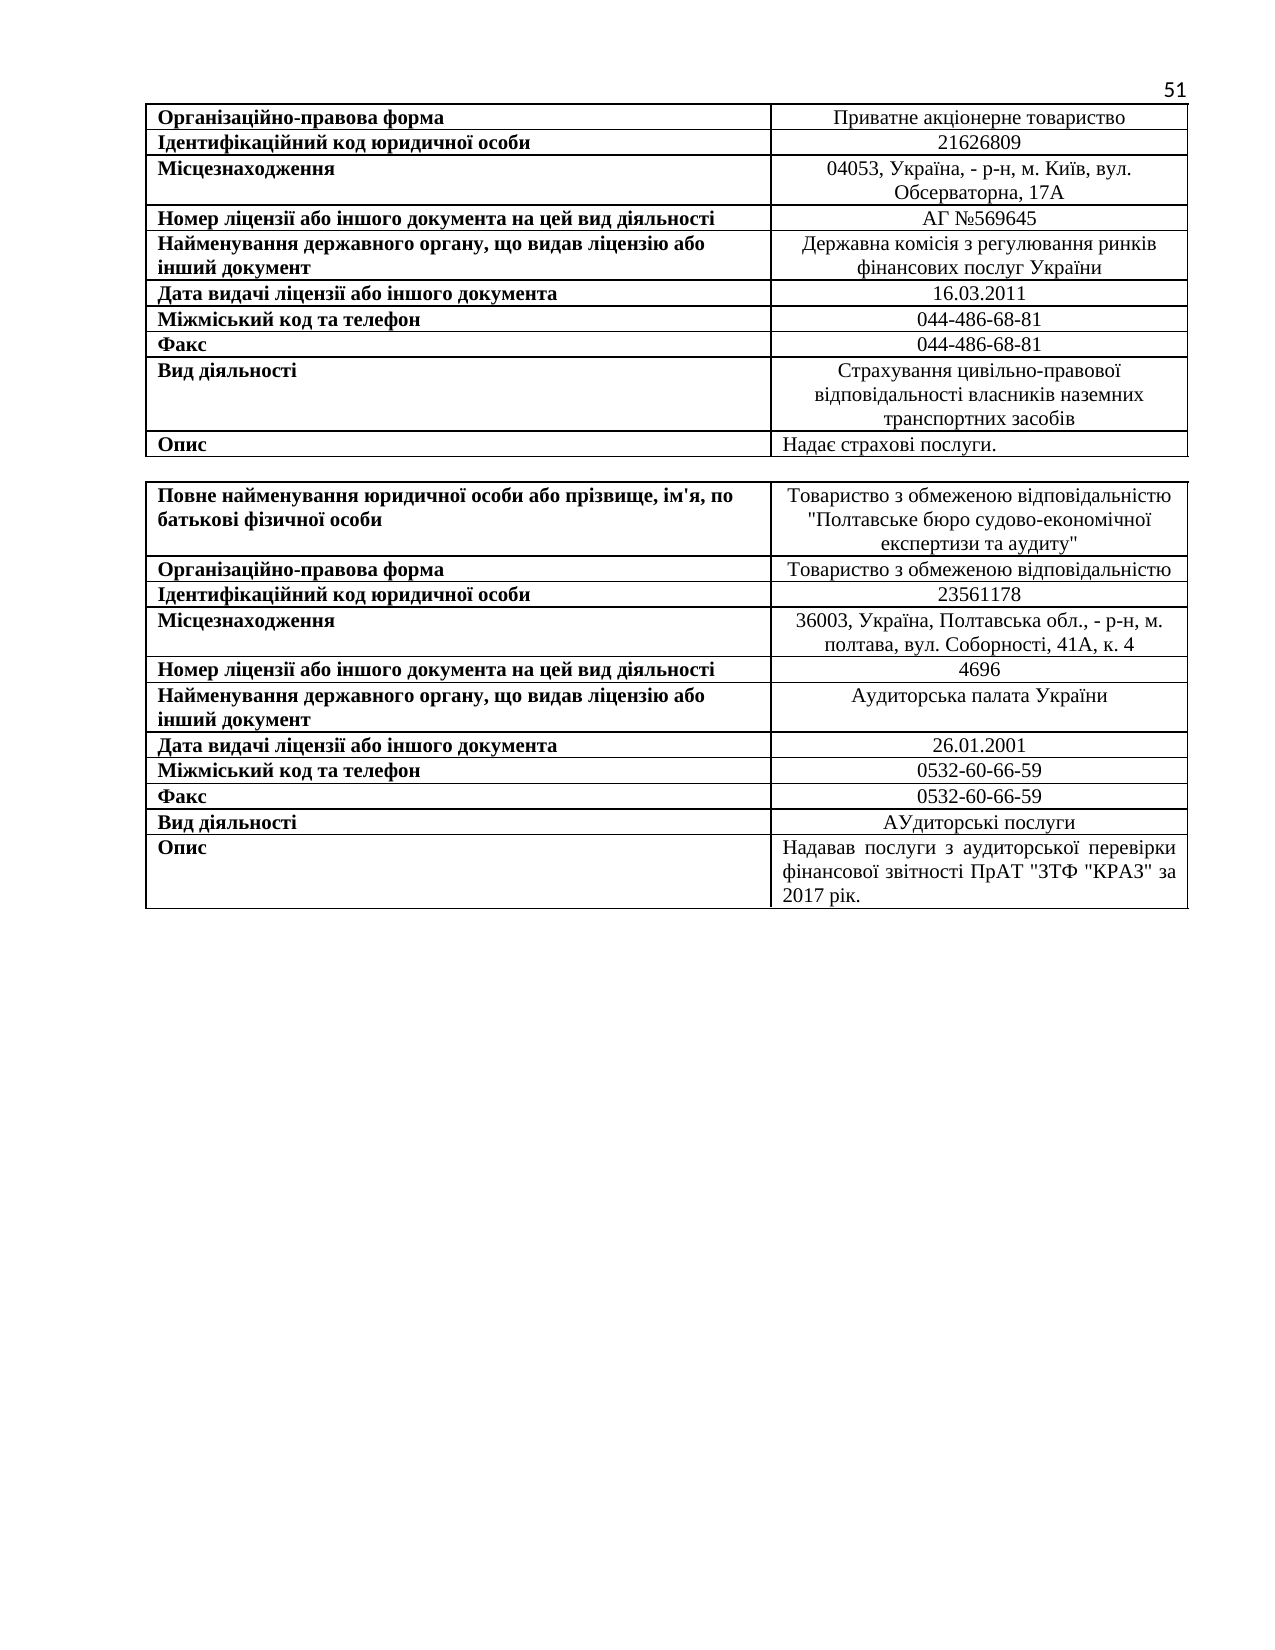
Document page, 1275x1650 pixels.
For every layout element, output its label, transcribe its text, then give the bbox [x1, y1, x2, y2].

table_cell Надає страхові послуги. [772, 432, 1187, 456]
table_cell 044-486-68-81 [772, 332, 1187, 356]
table_header Повне найменування юридичної особи або прізвище, ім'я, по батькові фізичної особи [147, 483, 770, 555]
table_cell Найменування державного органу, що видав ліцензію або інший документ [147, 683, 770, 731]
table_cell 044-486-68-81 [772, 307, 1187, 331]
table_cell 0532-60-66-59 [772, 758, 1187, 782]
table_cell Опис [147, 432, 770, 456]
table_cell 0532-60-66-59 [772, 784, 1187, 808]
table_cell Номер ліцензії або іншого документа на цей вид діяльності [147, 657, 770, 681]
table_cell 36003, Україна, Полтавська обл., - р-н, м. полтава, вул. Соборності, 41А, к. 4 [772, 608, 1187, 656]
table_cell Дата видачі ліцензії або іншого документа [147, 281, 770, 305]
table_cell 21626809 [772, 130, 1187, 154]
table_cell Опис [147, 835, 770, 907]
table_cell 16.03.2011 [772, 281, 1187, 305]
table_cell Місцезнаходження [147, 156, 770, 204]
table_cell Факс [147, 784, 770, 808]
table_cell Страхування цивільно-правової відповідальності власників наземних транспортних засобів [772, 358, 1187, 430]
table_cell Товариство з обмеженою відповідальністю [772, 557, 1187, 581]
table_cell 26.01.2001 [772, 733, 1187, 757]
table_cell Вид діяльності [147, 358, 770, 430]
table_cell 4696 [772, 657, 1187, 681]
table_cell Ідентифікаційний код юридичної особи [147, 130, 770, 154]
table_cell 04053, Україна, - р-н, м. Київ, вул. Обсерваторна, 17А [772, 156, 1187, 204]
table_cell Державна комісія з регулювання ринків фінансових послуг України [772, 231, 1187, 279]
table_cell Організаційно-правова форма [147, 557, 770, 581]
table_cell Аудиторська палата України [772, 683, 1187, 731]
table_cell Дата видачі ліцензії або іншого документа [147, 733, 770, 757]
table_cell 23561178 [772, 582, 1187, 606]
table_cell АГ №569645 [772, 206, 1187, 229]
table_cell Надавав послуги з аудиторської перевірки фінансової звітності ПрАТ "ЗТФ "КРАЗ" за 2017 рік. [772, 835, 1187, 907]
table_cell Вид діяльності [147, 810, 770, 834]
table_cell Організаційно-правова форма [147, 105, 770, 129]
table_cell Ідентифікаційний код юридичної особи [147, 582, 770, 606]
table_cell Найменування державного органу, що видав ліцензію або інший документ [147, 231, 770, 279]
table_cell Міжміський код та телефон [147, 758, 770, 782]
table_cell Місцезнаходження [147, 608, 770, 656]
table_cell Приватне акціонерне товариство [772, 105, 1187, 129]
table_cell АУдиторські послуги [772, 810, 1187, 834]
table_cell Номер ліцензії або іншого документа на цей вид діяльності [147, 206, 770, 229]
table_cell Міжміський код та телефон [147, 307, 770, 331]
table_header Товариство з обмеженою відповідальністю "Полтавське бюро судово-економічної експертизи та аудиту" [772, 483, 1187, 555]
table_cell Факс [147, 332, 770, 356]
